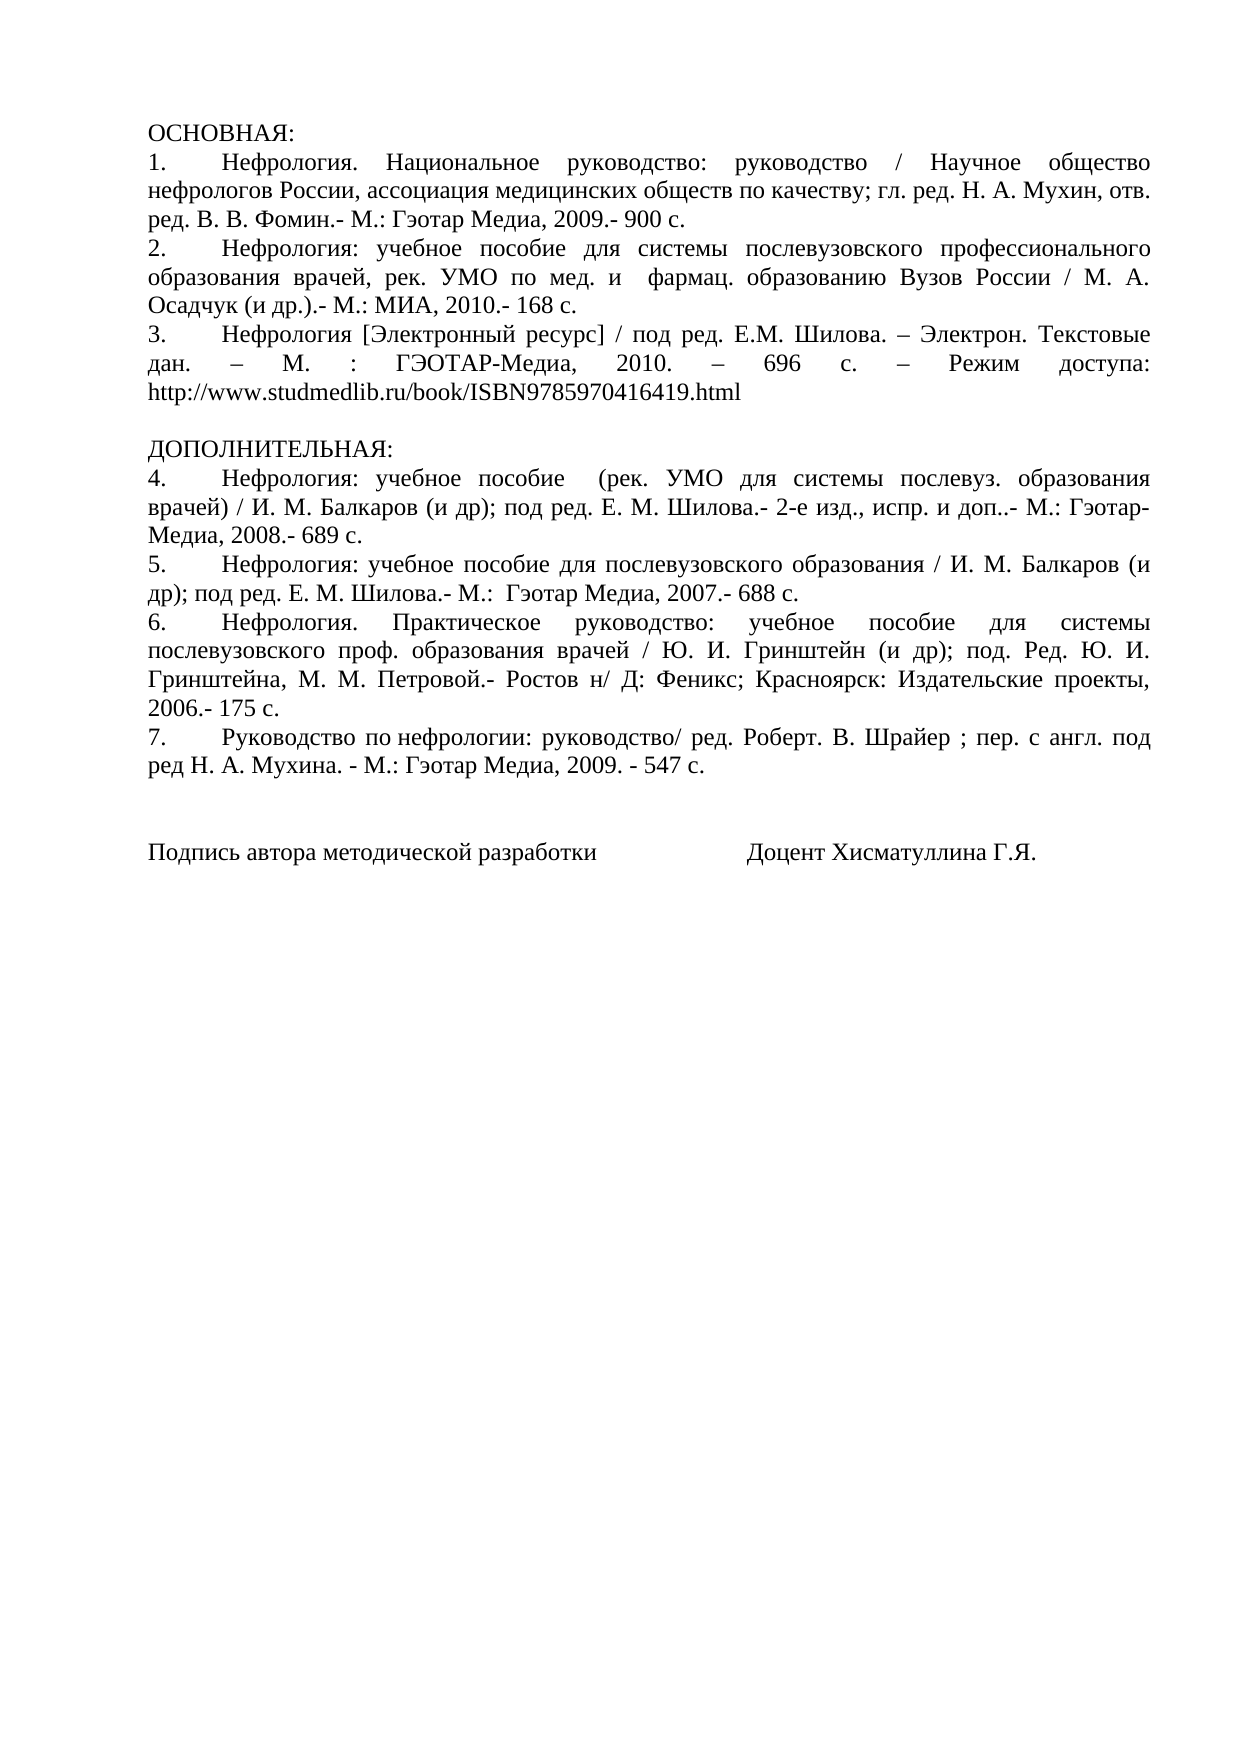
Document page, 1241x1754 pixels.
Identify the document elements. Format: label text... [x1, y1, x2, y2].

list Нефрология. Национальное руководство: руководство / Научное общество нефрологов России, ассоциация медицинских обществ по качеству; гл. ред. Н. А. Мухин, отв. ред. В. В. Фомин.- М.: Гэотар Медиа, 2009.- 900 с. [148, 147, 1152, 233]
list Нефрология. Практическое руководство: учебное пособие для системы послевузовского проф. образования врачей / Ю. И. Гринштейн (и др); под. Ред. Ю. И. Гринштейна, М. М. Петровой.- Ростов н/ Д: Феникс; Красноярск: Издательские проекты, 2006.- 175 с. [148, 607, 1152, 722]
list Руководство по нефрологии: руководство/ ред. Роберт. В. Шрайер ; пер. с англ. под ред Н. А. Мухина. - М.: Гэотар Медиа, 2009. - 547 с. [148, 722, 1152, 779]
list Нефрология: учебное пособие (рек. УМО для системы послевуз. образования врачей) / И. М. Балкаров (и др); под ред. Е. М. Шилова.- 2-е изд., испр. и доп..- М.: Гэотар- Медиа, 2008.- 689 с. [148, 463, 1152, 549]
text ДОПОЛНИТЕЛЬНАЯ: [148, 434, 1152, 463]
list Нефрология: учебное пособие для послевузовского образования / И. М. Балкаров (и др); под ред. Е. М. Шилова.- М.: Гэотар Медиа, 2007.- 688 с. [148, 549, 1152, 607]
text Подпись автора методической разработки Доцент Хисматуллина Г.Я. [148, 837, 1152, 866]
list Нефрология: учебное пособие для системы послевузовского профессионального образования врачей, рек. УМО по мед. и фармац. образованию Вузов России / М. А. Осадчук (и др.).- М.: МИА, 2010.- 168 с. [148, 233, 1152, 319]
list Нефрология [Электронный ресурс] / под ред. Е.М. Шилова. – Электрон. Текстовые дан. – М. : ГЭОТАР-Медиа, 2010. – 696 с. – Режим доступа: http://www.studmedlib.ru/book/ISBN9785970416419.html [148, 319, 1152, 406]
text ОСНОВНАЯ: [148, 118, 1152, 147]
